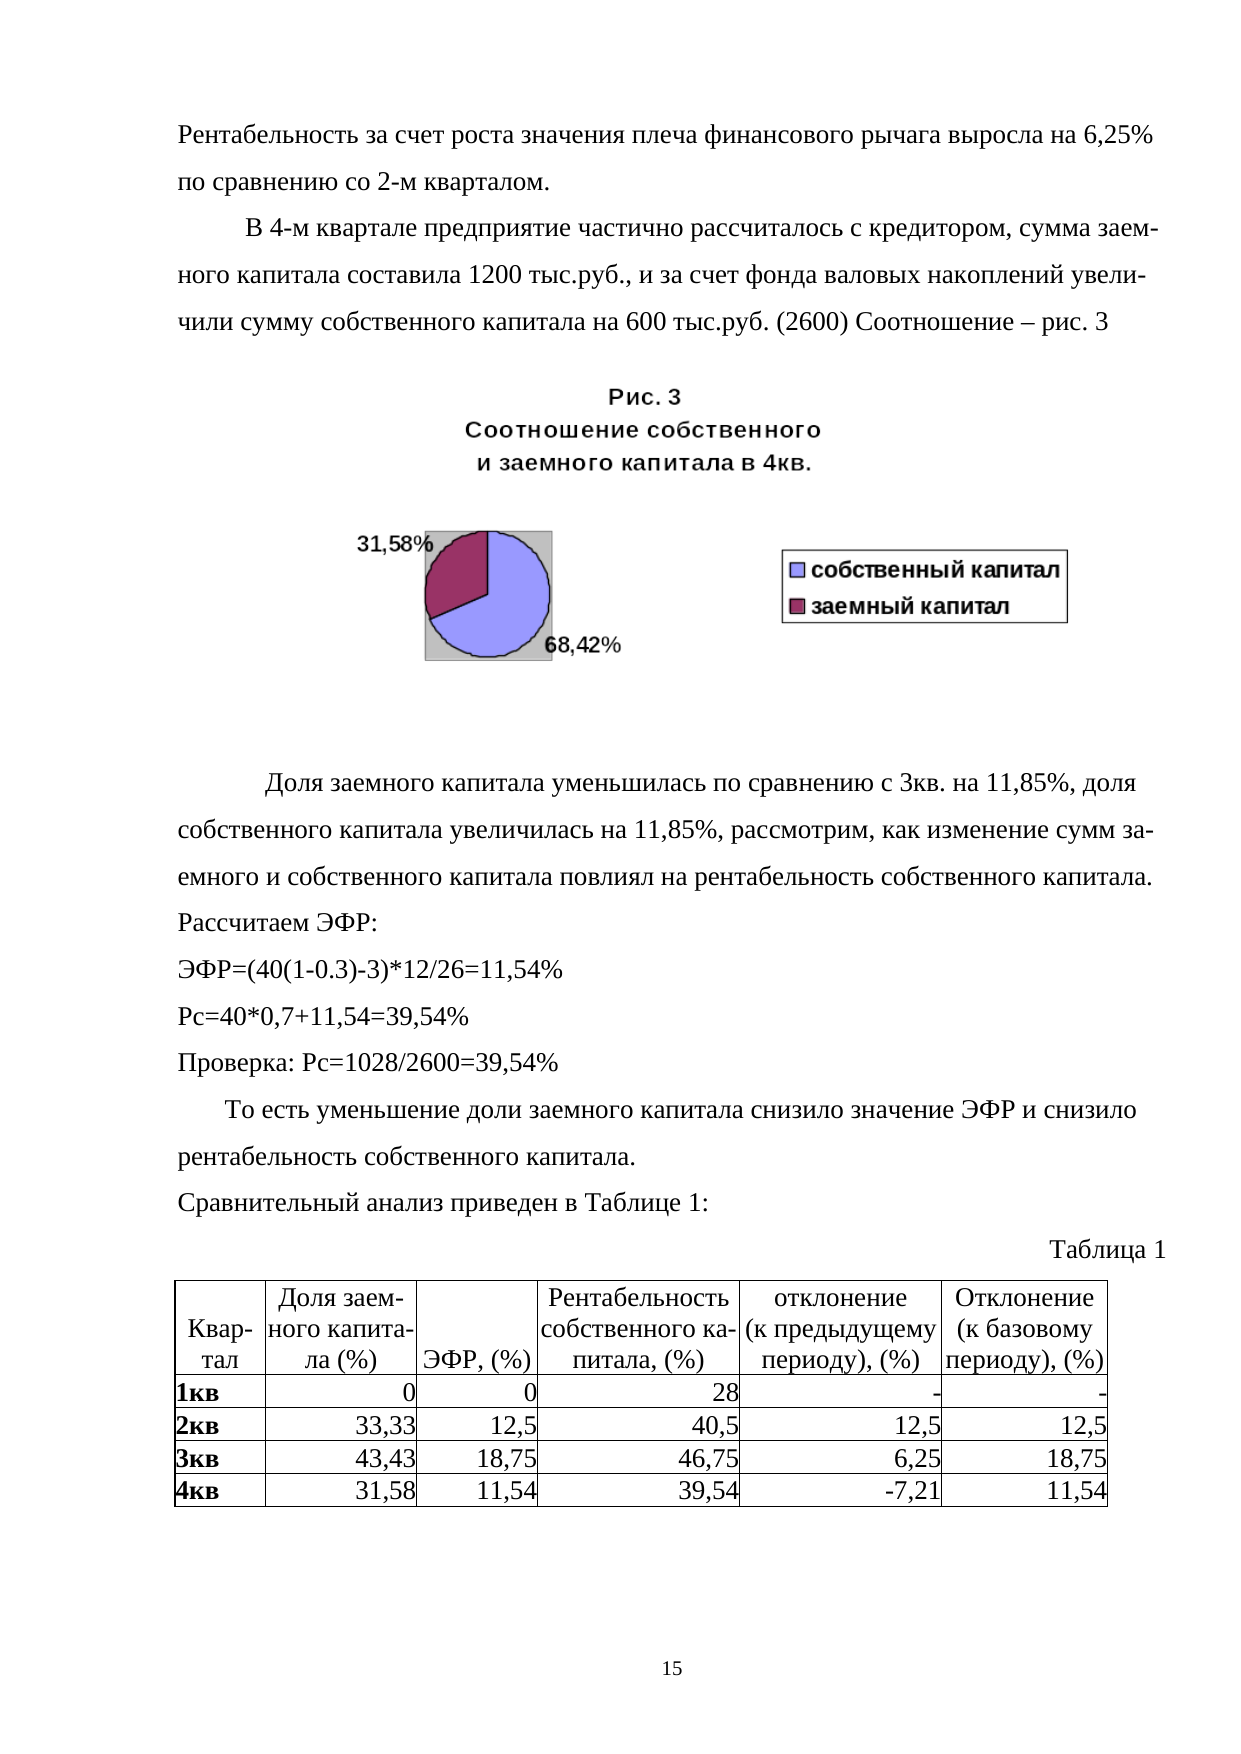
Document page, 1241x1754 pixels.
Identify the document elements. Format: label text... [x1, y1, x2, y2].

table_header Отклонение (к базовому периоду), (%) [942, 1281, 1107, 1374]
table_cell 0 [266, 1375, 416, 1407]
table_cell 1кв [176, 1375, 265, 1407]
table_cell 2кв [176, 1408, 265, 1440]
text Проверка: Рс=1028/2600=39,54% [177, 1047, 1167, 1078]
table_cell 6,25 [740, 1441, 941, 1473]
text ЭФР=(40(1-0.3)-3)*12/26=11,54% [177, 953, 1167, 984]
text Рентабельность за счет роста значения плеча финансового рычага выросла на 6,25% по сравнению со 2-м кварталом. [177, 118, 1167, 196]
table_cell - [942, 1375, 1107, 1407]
table_cell 40,5 [538, 1408, 739, 1440]
table_cell 4кв [176, 1474, 265, 1506]
table_cell 28 [538, 1375, 739, 1407]
table_cell 33,33 [266, 1408, 416, 1440]
table_cell - [740, 1375, 941, 1407]
subtitle Таблица 1 [177, 1233, 1167, 1264]
table_cell 31,58 [266, 1474, 416, 1506]
table_cell 0 [417, 1375, 537, 1407]
table_header ЭФР, (%) [417, 1281, 537, 1374]
table_cell 18,75 [942, 1441, 1107, 1473]
text Доля заемного капитала уменьшилась по сравнению с 3кв. на 11,85%, доля собственного капитала увеличилась на 11,85%, рассмотрим, как изменение сумм заемного и собственного капитала повлиял на рентабельность собственного капитала. Рассчитаем ЭФР: [177, 767, 1167, 938]
table_cell 12,5 [942, 1408, 1107, 1440]
table_cell 12,5 [417, 1408, 537, 1440]
table_header отклонение (к предыдущему периоду), (%) [740, 1281, 941, 1374]
table_cell 46,75 [538, 1441, 739, 1473]
table_header Доля заемного капитала (%) [266, 1281, 416, 1374]
table_cell 11,54 [942, 1474, 1107, 1506]
text В 4-м квартале предприятие частично рассчиталось с кредитором, сумма заемного капитала составила 1200 тыс.руб., и за счет фонда валовых накоплений увеличили сумму собственного капитала на 600 тыс.руб. (2600) Соотношение – рис. 3 [177, 211, 1167, 336]
table_cell 39,54 [538, 1474, 739, 1506]
text То есть уменьшение доли заемного капитала снизило значение ЭФР и снизило рентабельность собственного капитала. [177, 1093, 1167, 1171]
table_header Рентабельность собственного капитала, (%) [538, 1281, 739, 1374]
table_cell 18,75 [417, 1441, 537, 1473]
table_cell 11,54 [417, 1474, 537, 1506]
table_cell 43,43 [266, 1441, 416, 1473]
table_cell 12,5 [740, 1408, 941, 1440]
table_header Квартал [176, 1281, 265, 1374]
text Рс=40*0,7+11,54=39,54% [177, 1000, 1167, 1031]
table_cell -7,21 [740, 1474, 941, 1506]
table_cell 3кв [176, 1441, 265, 1473]
text Сравнительный анализ приведен в Таблице 1: [177, 1187, 1167, 1218]
